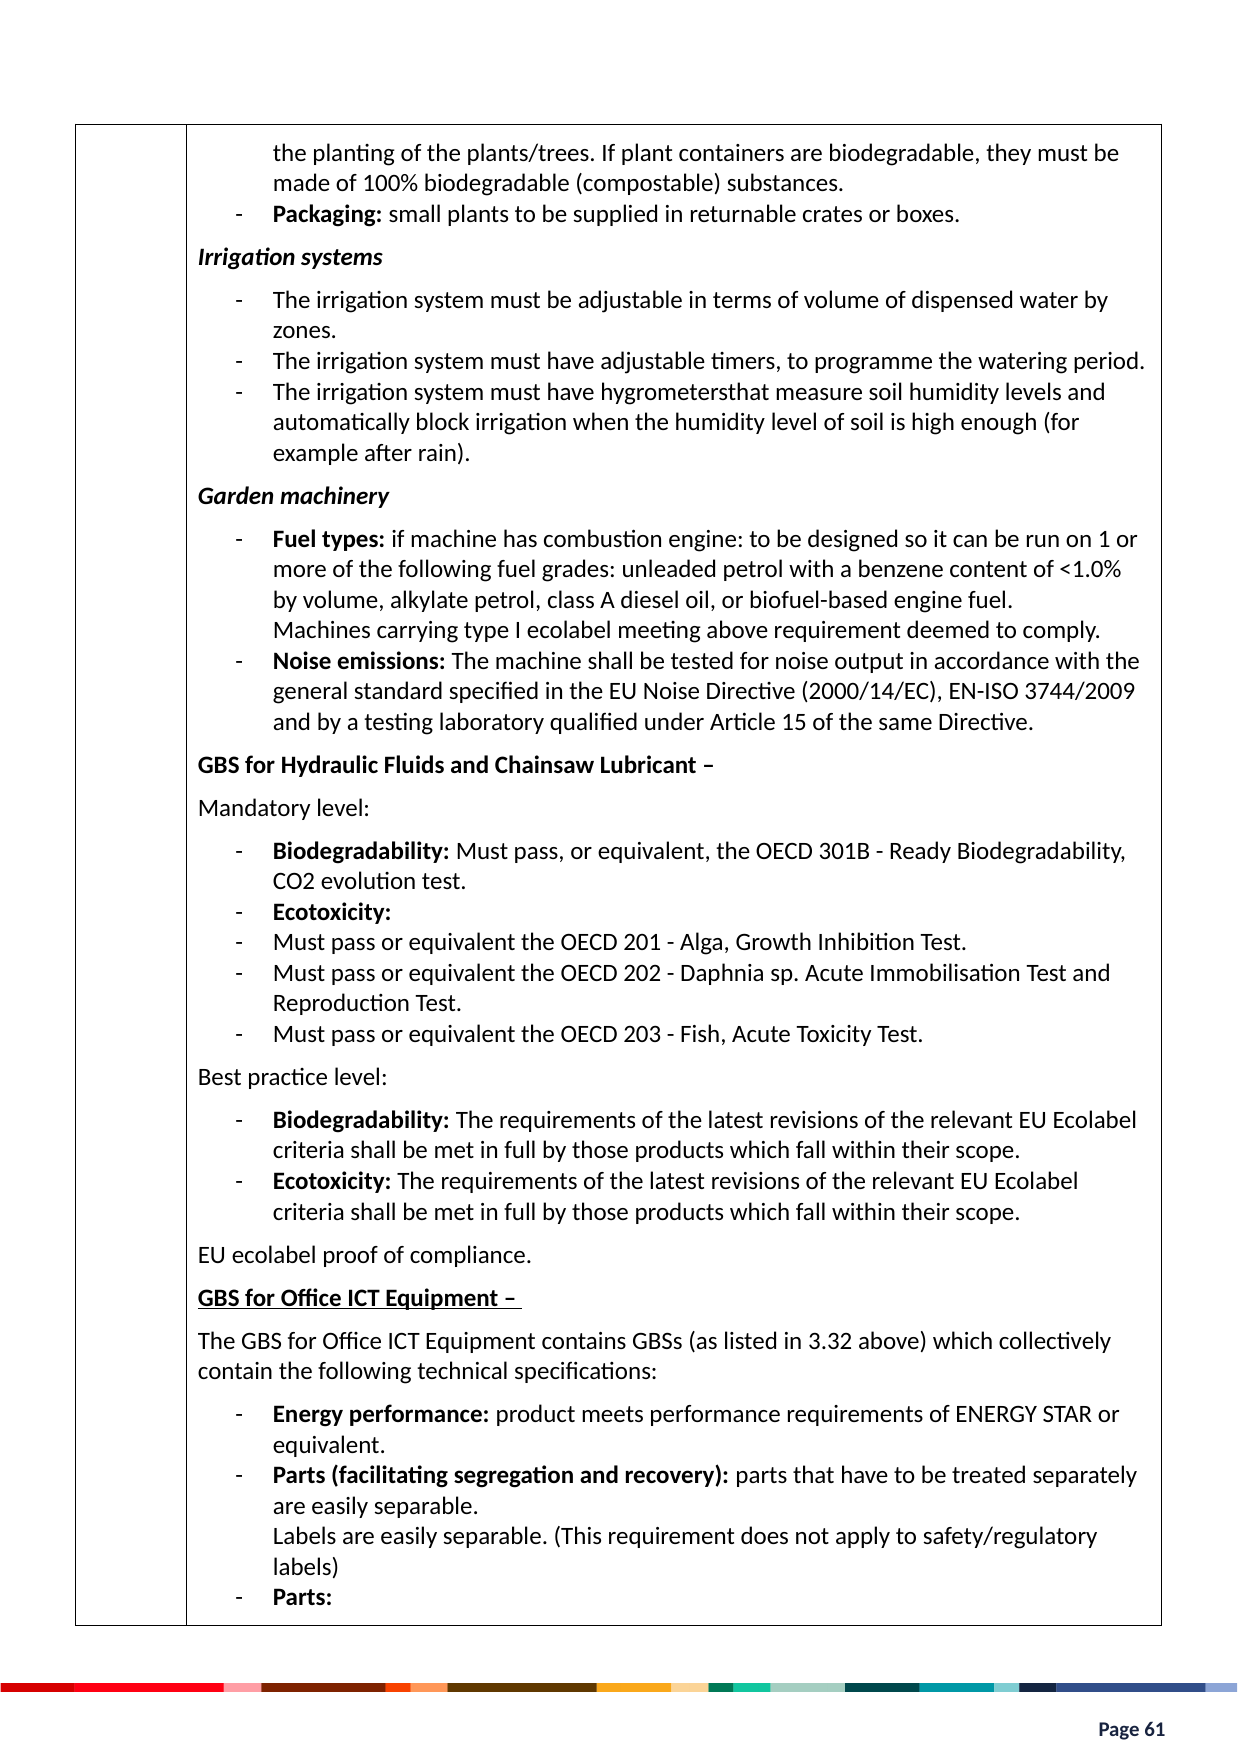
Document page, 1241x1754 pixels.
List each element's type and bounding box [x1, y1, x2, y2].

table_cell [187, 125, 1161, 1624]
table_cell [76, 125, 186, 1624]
picture [0, 1683, 1236, 1692]
